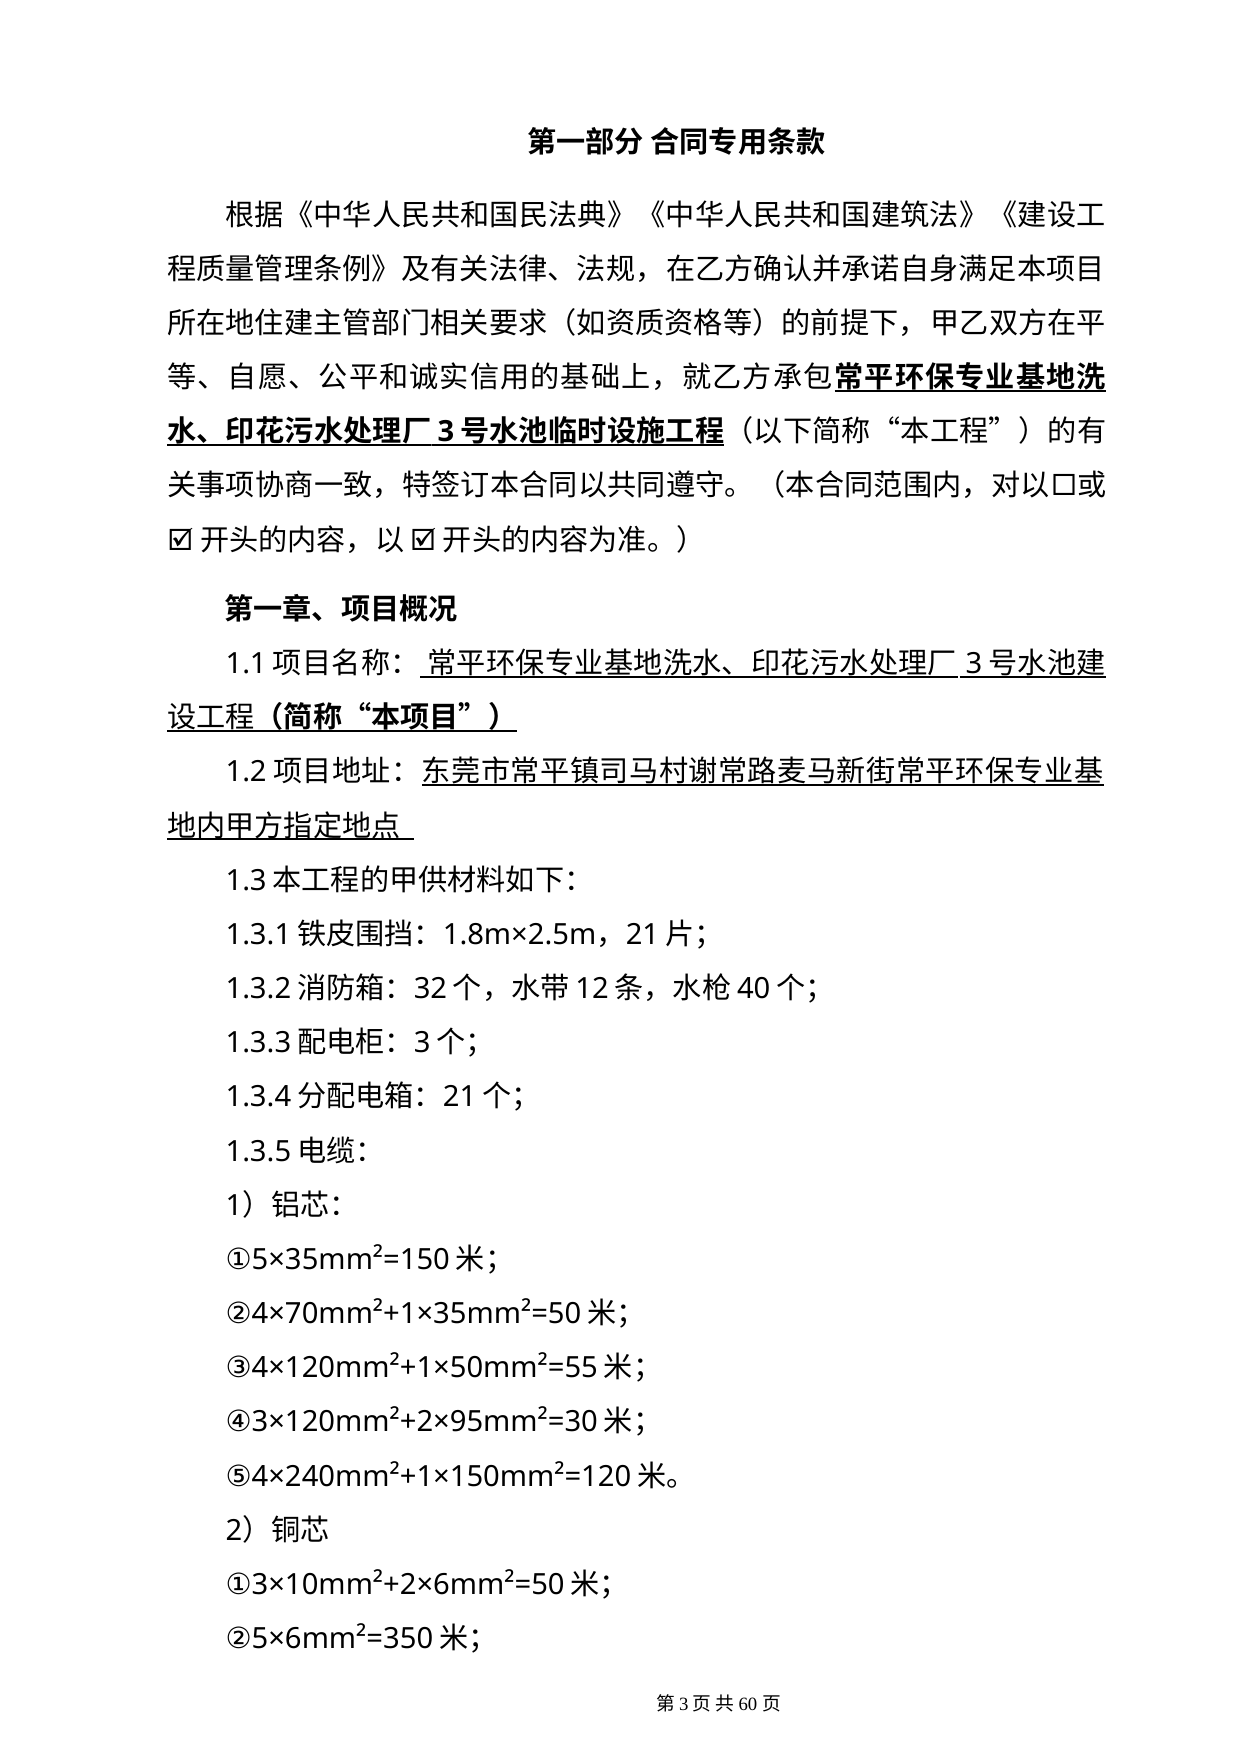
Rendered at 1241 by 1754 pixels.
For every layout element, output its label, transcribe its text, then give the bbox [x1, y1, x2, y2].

text 第一章、项目概况 [166, 576, 1106, 630]
text ②5×6mm²=350米； [167, 1605, 1106, 1659]
text 1.3本工程的甲供材料如下： [167, 847, 1106, 901]
text 1.3.4分配电箱：21个； [167, 1063, 1106, 1118]
text 1）铝芯： [167, 1172, 1106, 1226]
text 1.3.5电缆： [167, 1118, 1106, 1172]
text 2）铜芯 [167, 1497, 1106, 1551]
text 1.2项目地址：东莞市常平镇司马村谢常路麦马新街常平环保专业基地内甲方指定地点 [167, 738, 1106, 847]
text 1.3.2消防箱：32个，水带12条，水枪40个； [167, 955, 1106, 1009]
text 1.3.3配电柜：3个； [167, 1009, 1106, 1063]
list 合同专用条款 [187, 118, 1106, 160]
text 1.3.1铁皮围挡：1.8m×2.5m，21片； [167, 901, 1106, 955]
text ⑤4×240mm²+1×150mm²=120米。 [167, 1443, 1106, 1497]
text ④3×120mm²+2×95mm²=30米； [167, 1388, 1106, 1443]
text 1.1项目名称： 常平环保专业基地洗水、印花污水处理厂3号水池建设工程（简称“本项目”） [167, 630, 1106, 738]
text ①5×35mm²=150米； [167, 1226, 1106, 1280]
text 根据《中华人民共和国民法典》《中华人民共和国建筑法》《建设工程质量管理条例》及有关法律、法规，在乙方确认并承诺自身满足本项目所在地住建主管部门相关要求（如资质资格等）的前提下，甲乙双方在平等、自愿、公平和诚实信用的基础上，就乙方承包常平环保专业基地洗水、印花污水处理厂3号水池临时设施工程（以下简称“本工程”）的有关事项协商一致，特签订本合同以共同遵守。（本合同范围内，对以或开头的内容，以开头的内容为准。） [167, 182, 1106, 561]
text ③4×120mm²+1×50mm²=55米； [167, 1334, 1106, 1388]
text ①3×10mm²+2×6mm²=50米； [167, 1551, 1106, 1605]
text ②4×70mm²+1×35mm²=50米； [167, 1280, 1106, 1334]
